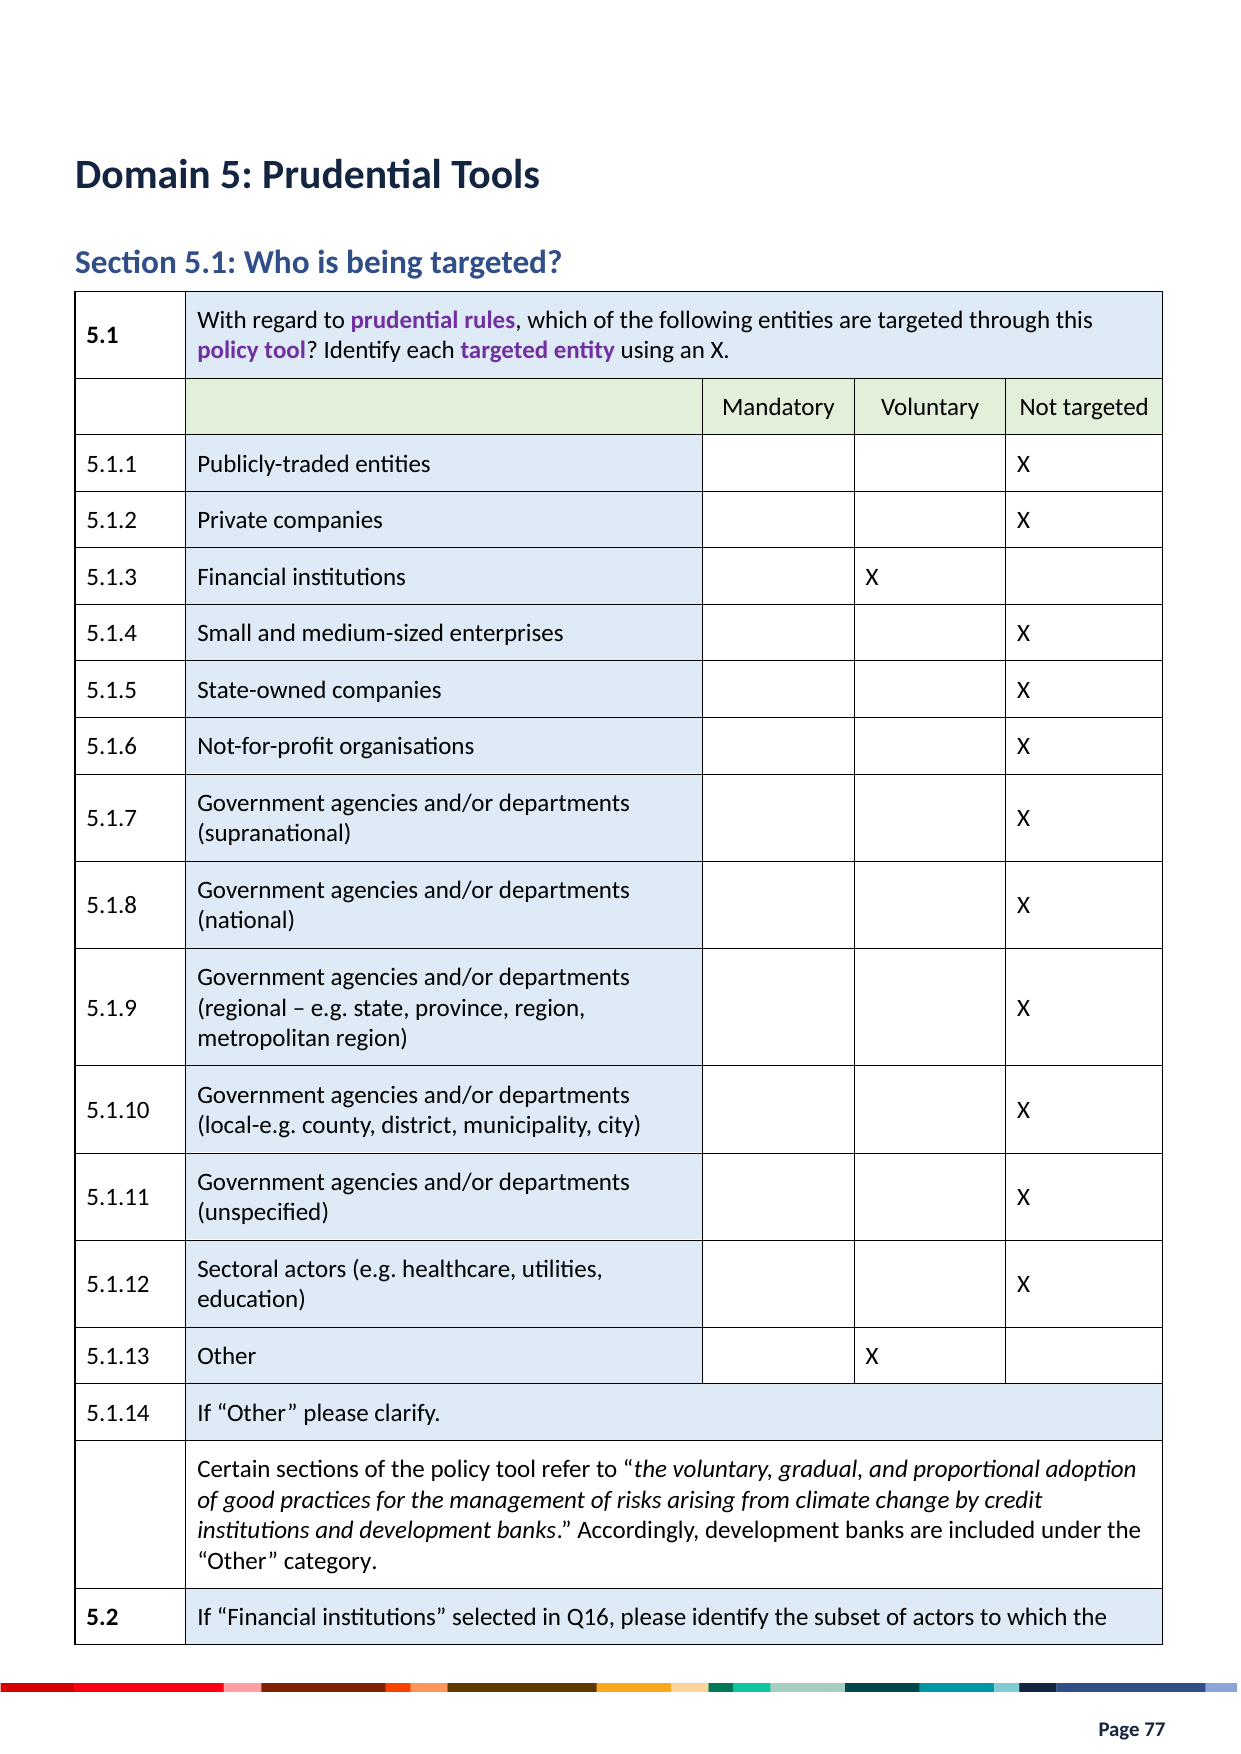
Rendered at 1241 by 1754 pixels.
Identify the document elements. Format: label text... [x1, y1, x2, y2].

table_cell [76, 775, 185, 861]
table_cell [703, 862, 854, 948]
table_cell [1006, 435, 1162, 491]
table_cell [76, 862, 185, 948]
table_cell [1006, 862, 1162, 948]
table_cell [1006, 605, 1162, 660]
subtitle Domain 5: Prudential Tools [75, 148, 1165, 199]
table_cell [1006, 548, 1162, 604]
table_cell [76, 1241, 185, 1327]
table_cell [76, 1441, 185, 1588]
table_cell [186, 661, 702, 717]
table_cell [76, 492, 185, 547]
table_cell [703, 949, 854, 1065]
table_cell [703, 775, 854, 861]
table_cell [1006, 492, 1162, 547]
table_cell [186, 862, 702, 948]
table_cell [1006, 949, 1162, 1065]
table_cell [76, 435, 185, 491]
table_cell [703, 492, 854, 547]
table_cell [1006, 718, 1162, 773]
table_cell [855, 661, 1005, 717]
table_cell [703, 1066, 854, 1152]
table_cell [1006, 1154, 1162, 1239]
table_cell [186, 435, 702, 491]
subtitle Section 5.1: Who is being targeted? [75, 241, 1165, 282]
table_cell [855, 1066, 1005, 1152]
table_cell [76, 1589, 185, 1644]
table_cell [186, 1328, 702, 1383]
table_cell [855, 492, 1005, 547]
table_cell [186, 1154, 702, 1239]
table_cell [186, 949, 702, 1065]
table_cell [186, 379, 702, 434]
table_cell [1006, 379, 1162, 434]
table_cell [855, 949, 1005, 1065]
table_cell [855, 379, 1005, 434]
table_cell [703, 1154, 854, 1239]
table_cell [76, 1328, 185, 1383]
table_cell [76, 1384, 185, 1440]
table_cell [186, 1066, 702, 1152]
picture [0, 1683, 1236, 1692]
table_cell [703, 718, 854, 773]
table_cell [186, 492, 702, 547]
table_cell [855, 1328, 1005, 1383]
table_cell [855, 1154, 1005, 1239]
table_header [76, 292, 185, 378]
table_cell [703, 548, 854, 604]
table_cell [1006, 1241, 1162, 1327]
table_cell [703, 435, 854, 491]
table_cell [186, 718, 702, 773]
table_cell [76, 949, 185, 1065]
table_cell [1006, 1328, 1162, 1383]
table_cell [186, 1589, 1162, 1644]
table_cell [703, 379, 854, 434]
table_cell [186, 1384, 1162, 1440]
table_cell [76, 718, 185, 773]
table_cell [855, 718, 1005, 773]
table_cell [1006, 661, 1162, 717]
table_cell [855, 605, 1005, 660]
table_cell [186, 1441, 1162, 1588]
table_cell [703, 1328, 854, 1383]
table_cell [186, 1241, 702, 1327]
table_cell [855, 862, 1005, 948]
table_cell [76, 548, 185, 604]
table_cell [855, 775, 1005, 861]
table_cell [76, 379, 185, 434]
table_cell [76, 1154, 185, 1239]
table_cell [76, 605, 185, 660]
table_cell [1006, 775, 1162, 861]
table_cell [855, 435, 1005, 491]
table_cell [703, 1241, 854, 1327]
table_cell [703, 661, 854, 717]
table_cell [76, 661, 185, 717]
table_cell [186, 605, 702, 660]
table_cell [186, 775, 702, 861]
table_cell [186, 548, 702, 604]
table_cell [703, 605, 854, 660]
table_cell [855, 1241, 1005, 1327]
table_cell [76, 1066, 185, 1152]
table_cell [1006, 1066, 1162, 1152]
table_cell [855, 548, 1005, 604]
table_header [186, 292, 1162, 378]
